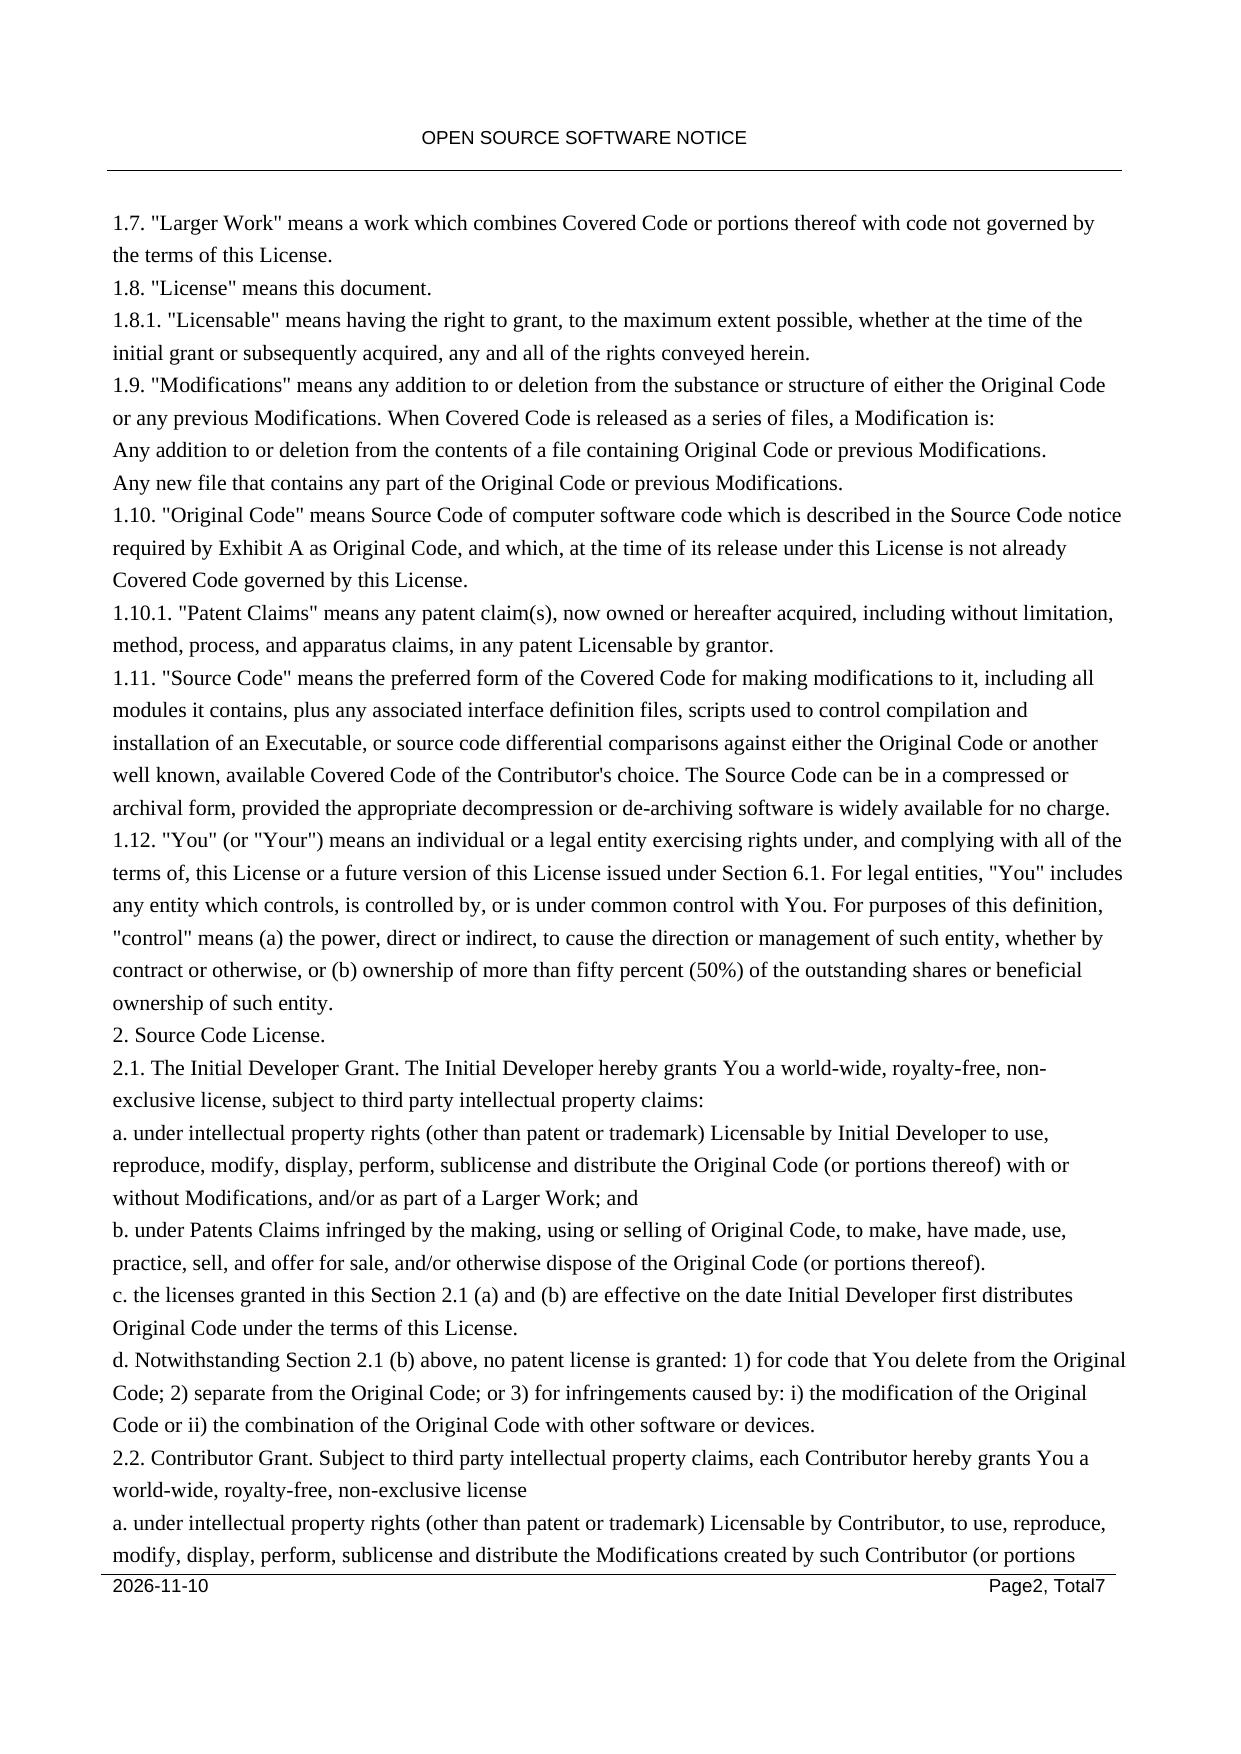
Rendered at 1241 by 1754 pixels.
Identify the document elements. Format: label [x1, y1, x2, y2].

text [112, 206, 1128, 1571]
